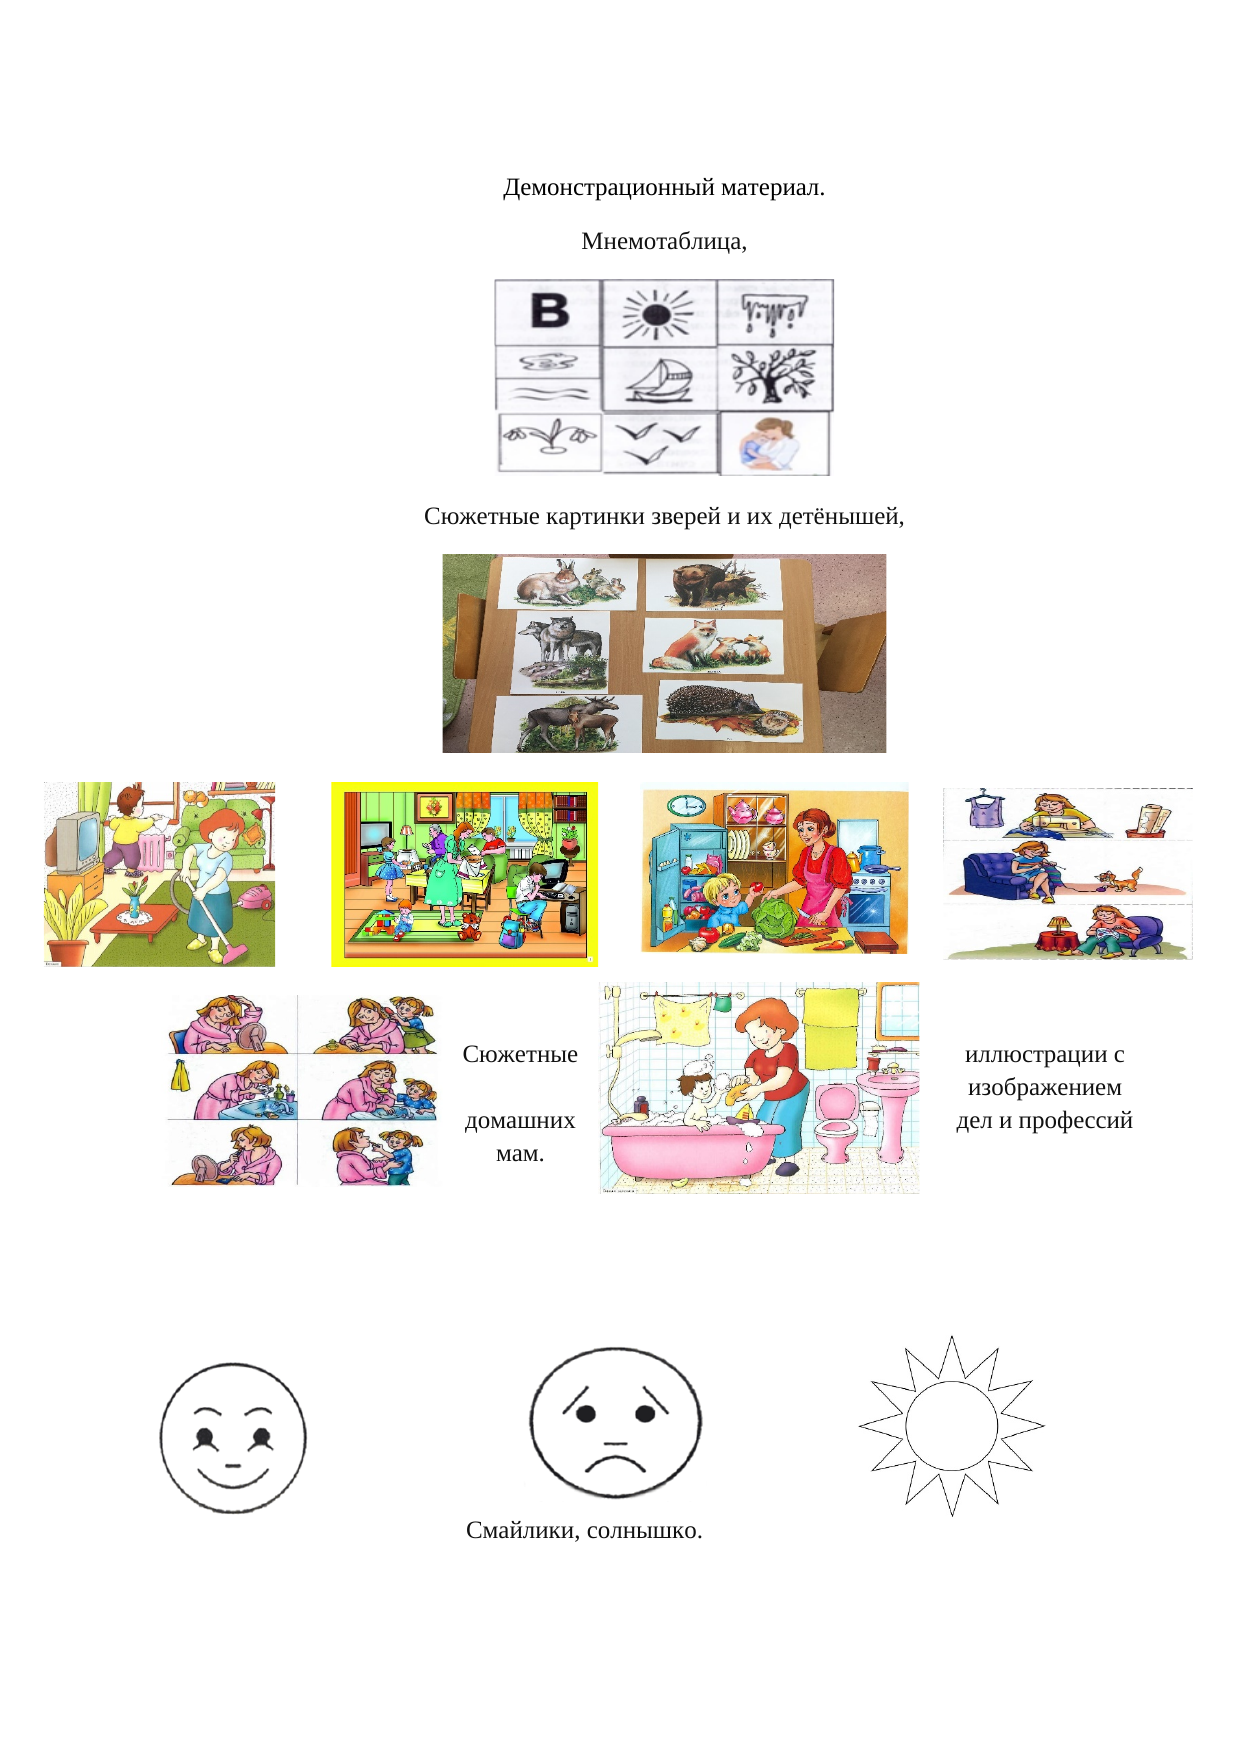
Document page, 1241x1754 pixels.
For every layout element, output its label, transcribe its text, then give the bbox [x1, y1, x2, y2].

picture [523, 1339, 707, 1502]
text Сюжетные картинки зверей и их детёнышей, [177, 501, 1152, 530]
picture [43, 782, 275, 967]
text Смайлики, солнышко. [177, 1515, 1152, 1544]
picture [153, 1357, 312, 1519]
picture [598, 982, 920, 1194]
picture [442, 554, 887, 753]
text Демонстрационный материал. [177, 172, 1152, 201]
picture [943, 788, 1193, 960]
picture [857, 1330, 1047, 1519]
picture [331, 782, 599, 967]
picture [161, 995, 443, 1187]
text Мнемотаблица, [177, 226, 1152, 254]
picture [640, 782, 909, 954]
picture [494, 279, 835, 476]
